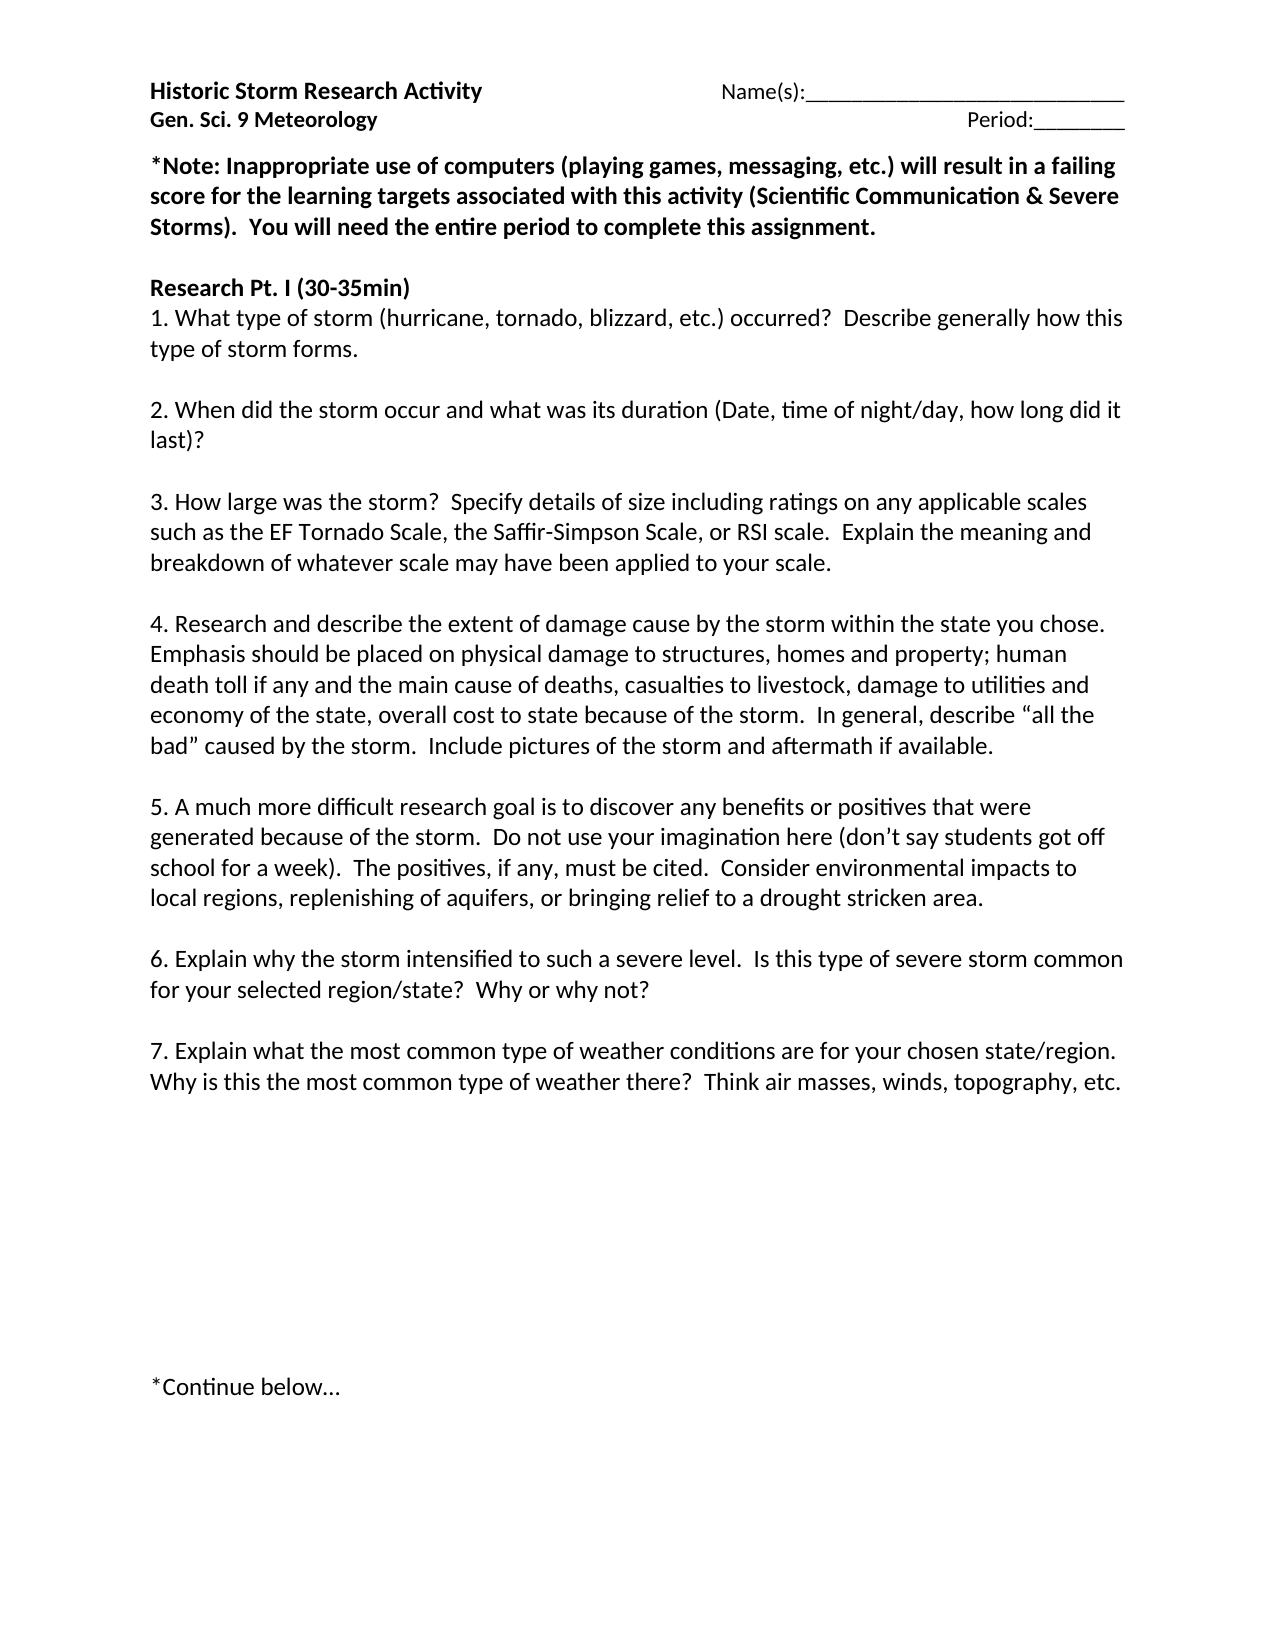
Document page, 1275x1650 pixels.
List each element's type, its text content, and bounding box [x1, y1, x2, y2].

text Research Pt. I (30-35min) [150, 272, 1125, 303]
text 2. When did the storm occur and what was its duration (Date, time of night/day, how long did it last)? [150, 394, 1125, 455]
text 3. How large was the storm? Specify details of size including ratings on any applicable scales such as the EF Tornado Scale, the Saffir-Simpson Scale, or RSI scale. Explain the meaning and breakdown of whatever scale may have been applied to your scale. [150, 486, 1125, 577]
text 5. A much more difficult research goal is to discover any benefits or positives that were generated because of the storm. Do not use your imagination here (don’t say students got off school for a week). The positives, if any, must be cited. Consider environmental impacts to local regions, replenishing of aquifers, or bringing relief to a drought stricken area. [150, 791, 1125, 913]
text 7. Explain what the most common type of weather conditions are for your chosen state/region. Why is this the most common type of weather there? Think air masses, winds, topography, etc. [150, 1035, 1125, 1096]
text 6. Explain why the storm intensified to such a severe level. Is this type of severe storm common for your selected region/state? Why or why not? [150, 943, 1125, 1004]
text 4. Research and describe the extent of damage cause by the storm within the state you chose. Emphasis should be placed on physical damage to structures, homes and property; human death toll if any and the main cause of deaths, casualties to livestock, damage to utilities and economy of the state, overall cost to state because of the storm. In general, describe “all the bad” caused by the storm. Include pictures of the storm and aftermath if available. [150, 608, 1125, 760]
text 1. What type of storm (hurricane, tornado, blizzard, etc.) occurred? Describe generally how this type of storm forms. [150, 303, 1125, 364]
text *Continue below… [150, 1371, 1125, 1401]
text *Note: Inappropriate use of computers (playing games, messaging, etc.) will result in a failing score for the learning targets associated with this activity (Scientific Communication & Severe Storms). You will need the entire period to complete this assignment. [150, 150, 1125, 242]
